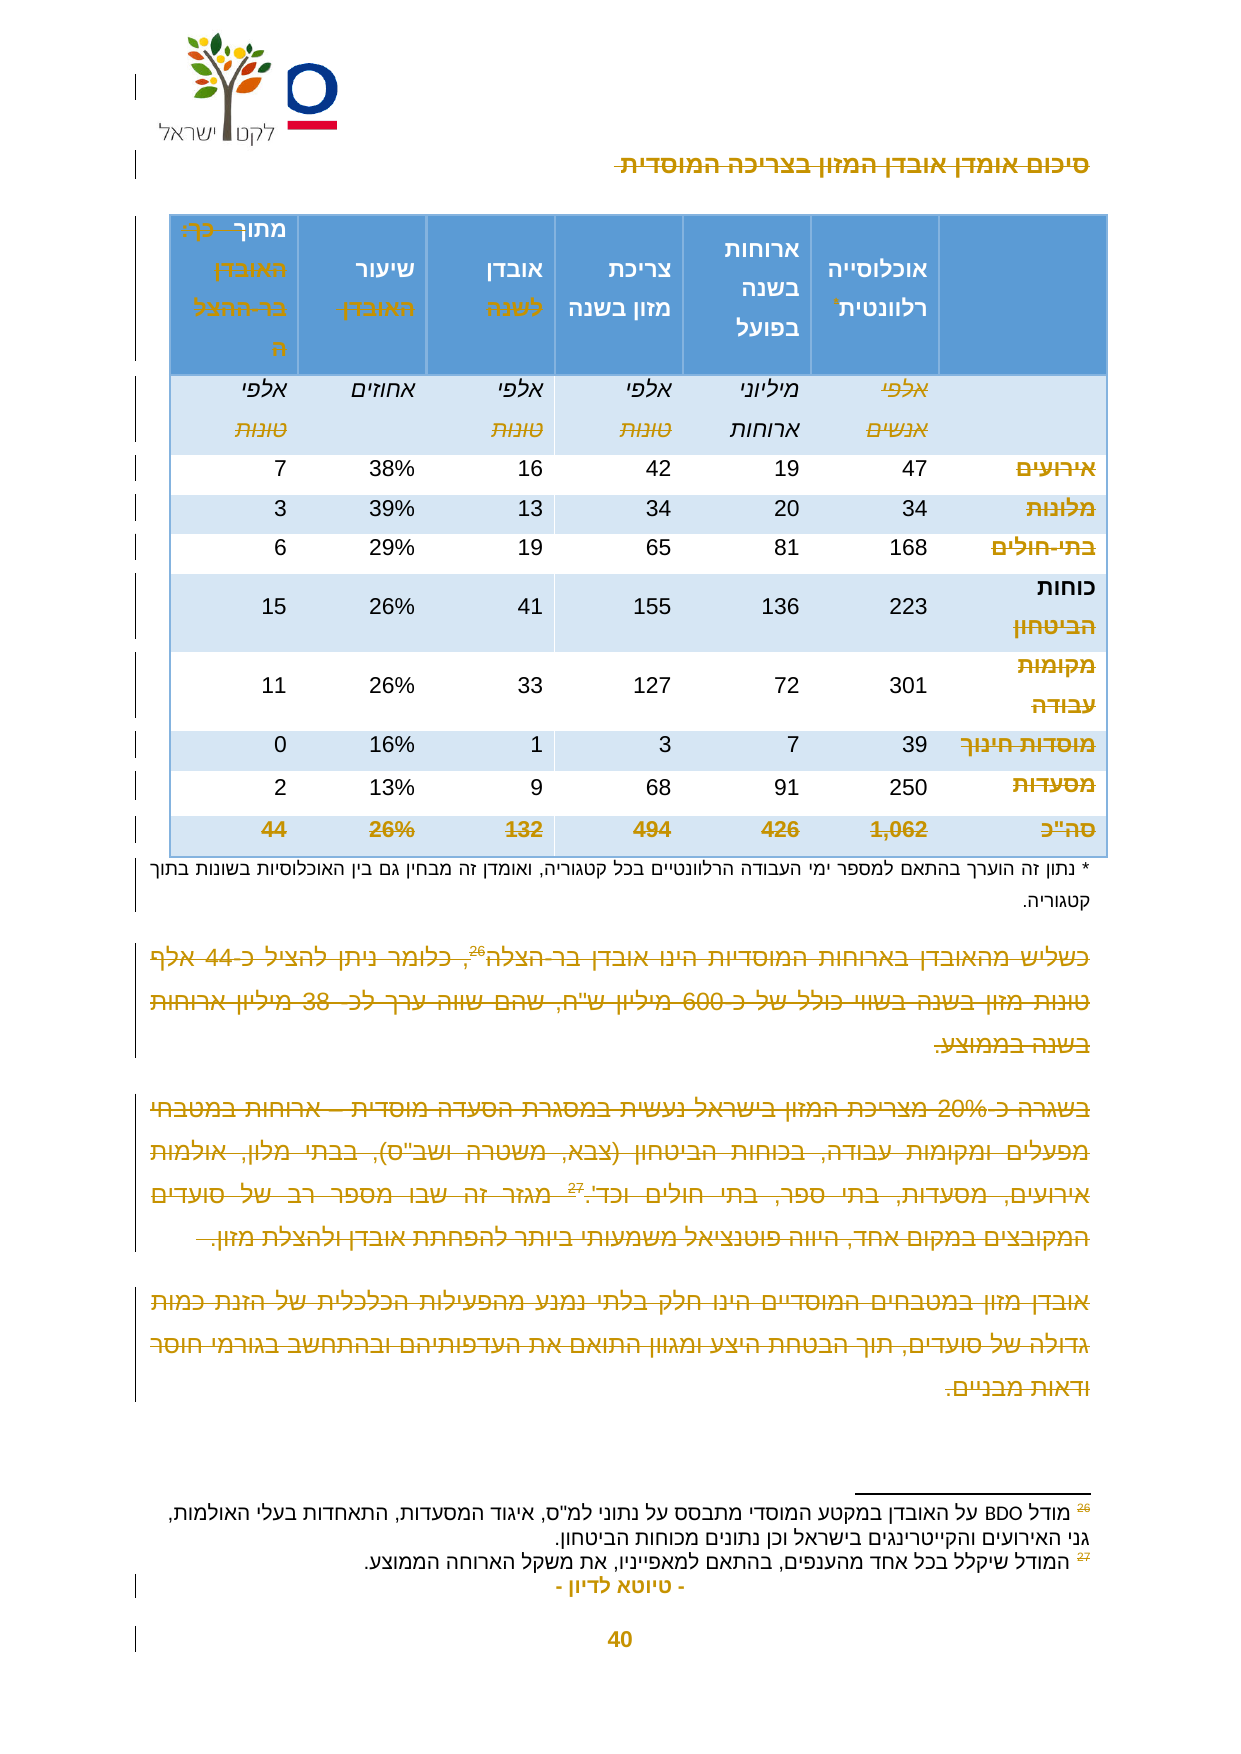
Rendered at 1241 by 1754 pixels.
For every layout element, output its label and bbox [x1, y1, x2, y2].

table_cell [298, 771, 426, 816]
table_cell [811, 376, 939, 455]
table_header [171, 216, 297, 374]
table_cell [171, 574, 298, 652]
table_cell [811, 653, 939, 731]
table_cell [426, 534, 554, 573]
table_cell [555, 534, 683, 573]
table_cell [939, 534, 1106, 573]
table_cell [683, 376, 811, 455]
table_cell [811, 771, 939, 816]
table_cell [426, 653, 554, 731]
table_cell [555, 771, 683, 816]
table_cell [555, 376, 683, 455]
table_cell [811, 495, 939, 534]
table_cell [555, 731, 683, 771]
table_cell [555, 653, 683, 731]
table_cell [939, 495, 1106, 534]
table_header [556, 216, 682, 374]
table_cell [555, 495, 683, 534]
table_cell [939, 376, 1106, 455]
table_cell [555, 816, 683, 856]
table_cell [811, 816, 939, 856]
table_cell [939, 653, 1106, 731]
table_cell [298, 495, 426, 534]
table_cell [939, 455, 1106, 494]
table_cell [683, 534, 811, 573]
picture [146, 9, 341, 151]
table_header [940, 216, 1106, 374]
table_cell [811, 455, 939, 494]
table_cell [171, 816, 298, 856]
table_cell [683, 455, 811, 494]
table_cell [298, 376, 426, 455]
table_cell [171, 534, 298, 573]
table_header [684, 216, 810, 374]
table_cell [426, 731, 554, 771]
table_cell [171, 771, 298, 816]
table_cell [298, 574, 426, 652]
table_cell [555, 455, 683, 494]
table_cell [298, 816, 426, 856]
table_cell [426, 771, 554, 816]
table_cell [555, 574, 683, 652]
table_cell [426, 376, 554, 455]
table_cell [811, 534, 939, 573]
table_cell [426, 816, 554, 856]
table_cell [298, 653, 426, 731]
table_cell [811, 574, 939, 652]
table_cell [939, 771, 1106, 816]
table_header [428, 216, 554, 374]
table_cell [171, 653, 298, 731]
table_cell [171, 455, 298, 494]
table_cell [683, 495, 811, 534]
table_header [812, 216, 938, 374]
table_header [299, 216, 425, 374]
table_cell [939, 816, 1106, 856]
table_cell [683, 771, 811, 816]
table_cell [426, 574, 554, 652]
table_cell [426, 455, 554, 494]
table_cell [811, 731, 939, 771]
table_cell [939, 574, 1106, 652]
table_cell [298, 534, 426, 573]
table_cell [171, 731, 298, 771]
table_cell [171, 495, 298, 534]
table_cell [683, 816, 811, 856]
table_cell [683, 731, 811, 771]
table_cell [298, 455, 426, 494]
table_cell [683, 653, 811, 731]
table_cell [683, 574, 811, 652]
table_cell [298, 731, 426, 771]
table_cell [426, 495, 554, 534]
table_cell [939, 731, 1106, 771]
table_cell [171, 376, 298, 455]
